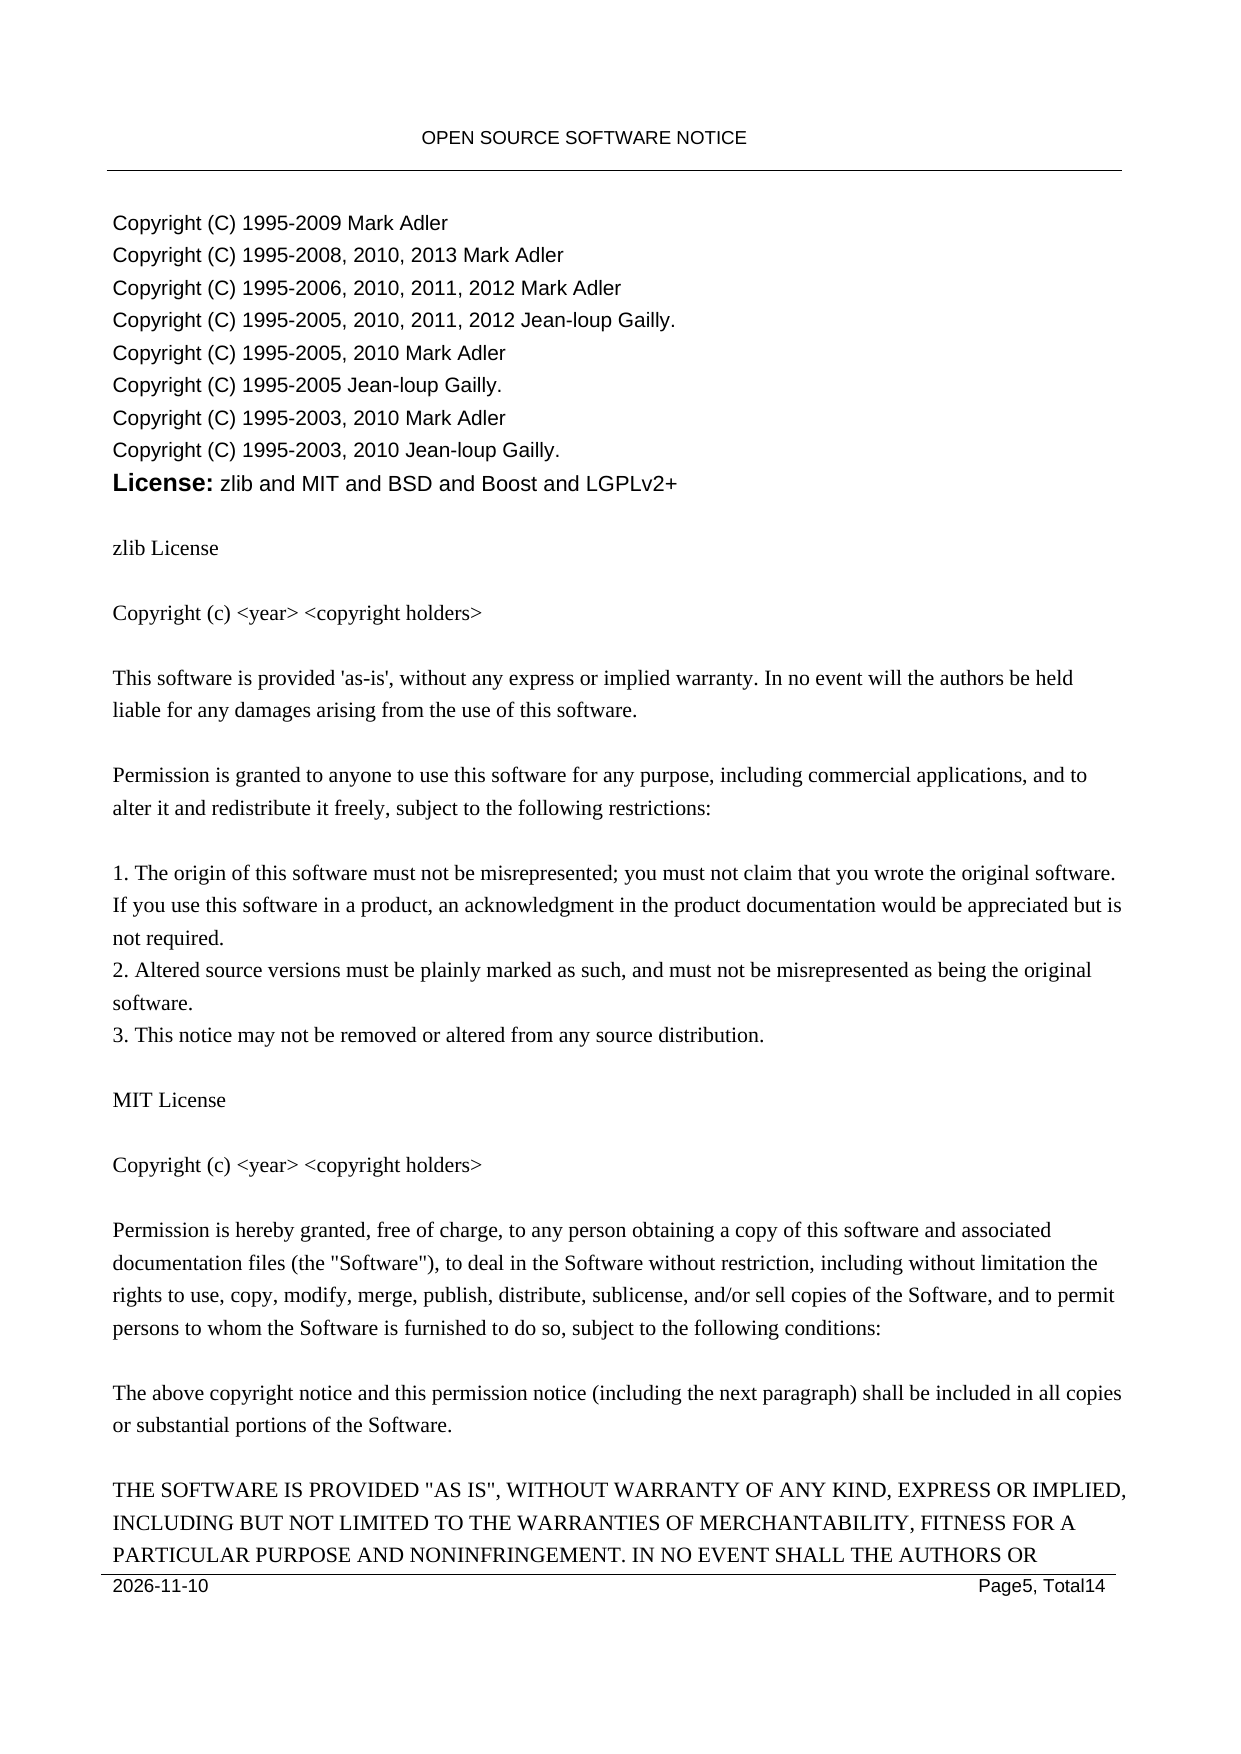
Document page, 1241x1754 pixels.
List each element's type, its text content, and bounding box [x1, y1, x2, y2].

text Copyright (C) 1995-2006, 2010, 2011, 2012 Mark Adler [112, 271, 1128, 304]
text Copyright (C) 1995-2005, 2010 Mark Adler [112, 336, 1128, 369]
text Copyright (C) 1995-2003, 2010 Mark Adler [112, 401, 1128, 434]
text Copyright (C) 1995-2005 Jean-loup Gailly. [112, 369, 1128, 401]
text Copyright (C) 1995-2005, 2010, 2011, 2012 Jean-loup Gailly. [112, 304, 1128, 336]
text Copyright (C) 1995-2003, 2010 Jean-loup Gailly. [112, 434, 1128, 466]
text Copyright (C) 1995-2009 Mark Adler [112, 206, 1128, 239]
text Copyright (C) 1995-2008, 2010, 2013 Mark Adler [112, 239, 1128, 271]
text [112, 466, 1128, 1571]
